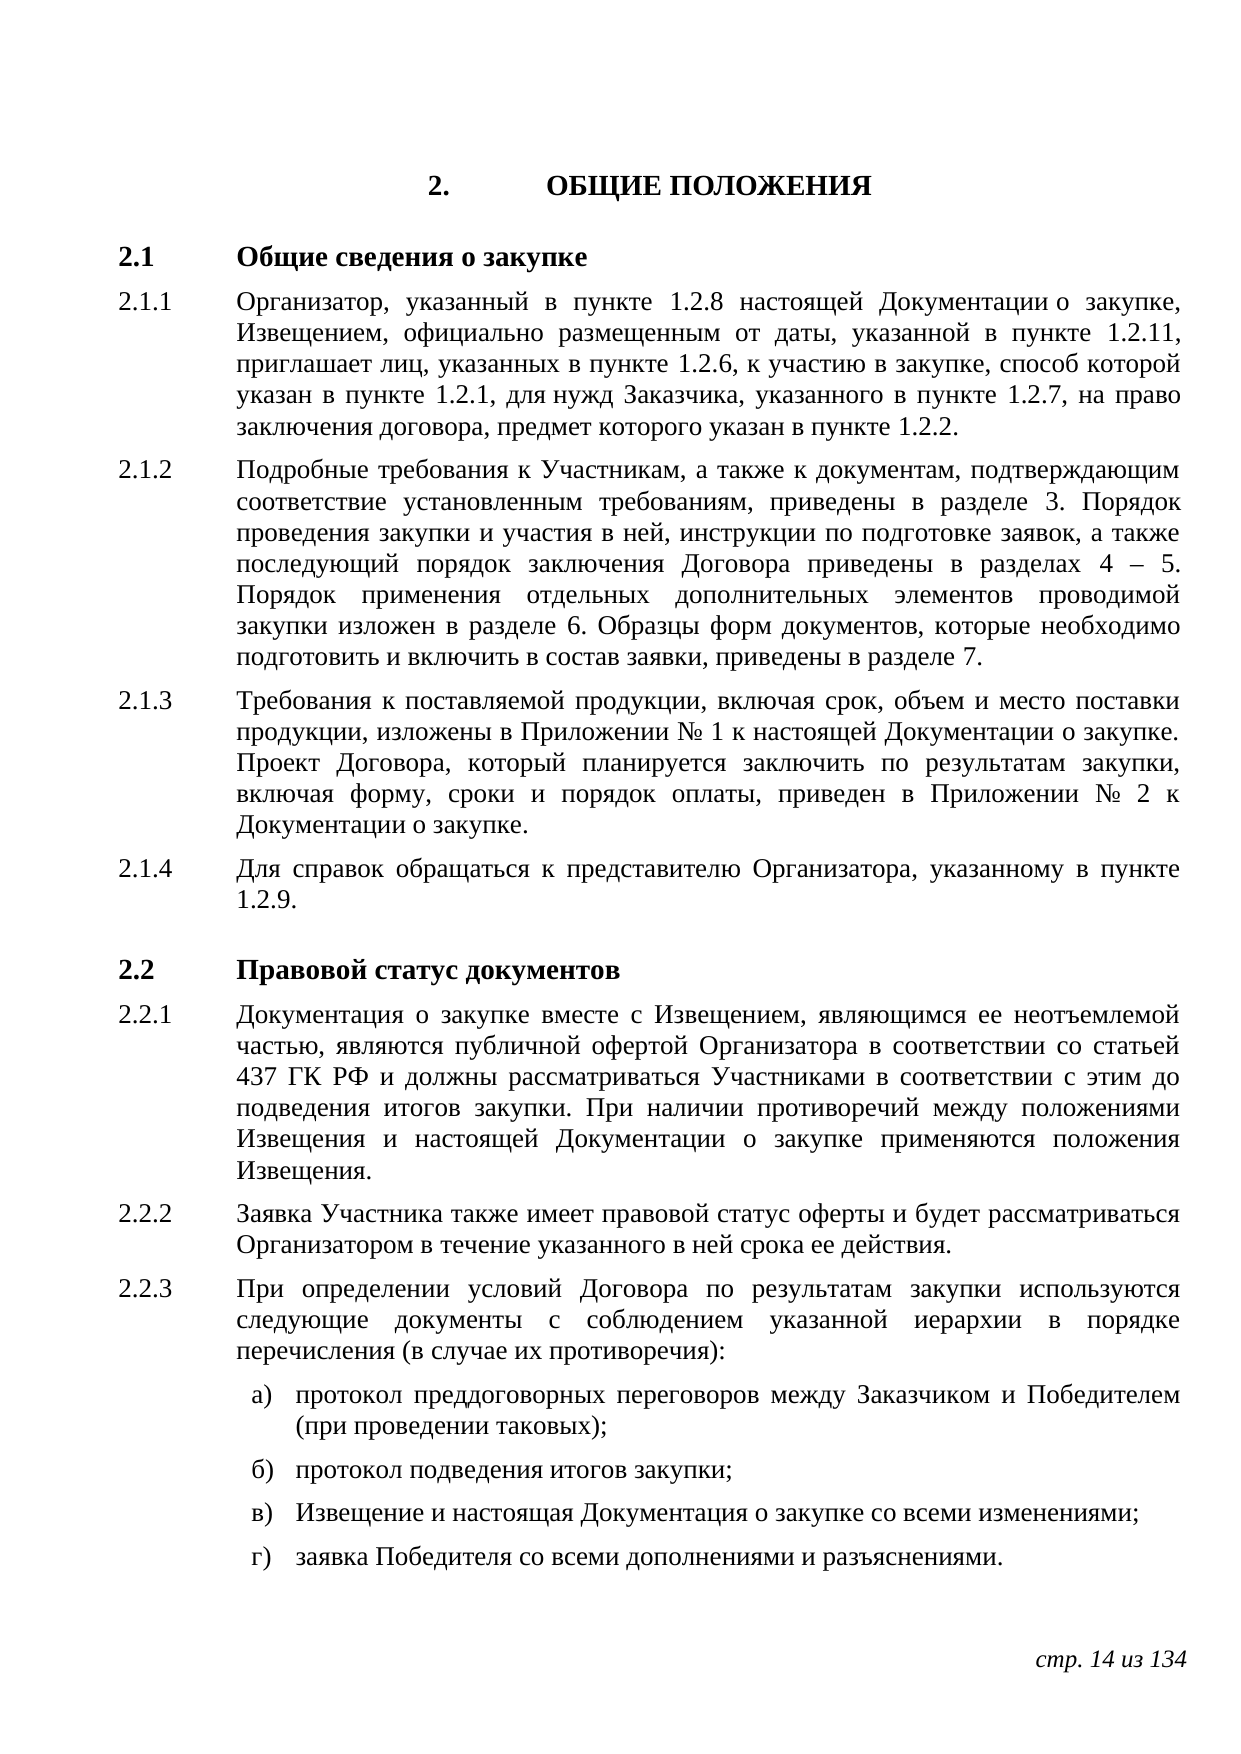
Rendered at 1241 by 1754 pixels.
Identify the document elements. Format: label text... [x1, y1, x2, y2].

list протокол преддоговорных переговоров между Заказчиком и Победителем (при проведении таковых); [251, 1378, 1181, 1440]
text Подробные требования к Участникам, а также к документам, подтверждающим соответствие установленным требованиям, приведены в разделе 3. Порядок проведения закупки и участия в ней, инструкции по подготовке заявок, а также последующий порядок заключения Договора приведены в разделах 4 – 5. Порядок применения отдельных дополнительных элементов проводимой закупки изложен в разделе 6. Образцы форм документов, которые необходимо подготовить и включить в состав заявки, приведены в разделе 7. [118, 453, 1181, 671]
list Заявка Участника также имеет правовой статус оферты и будет рассматриваться Организатором в течение указанного в ней срока ее действия. [118, 1197, 1181, 1260]
subtitle Правовой статус документов [118, 952, 1181, 986]
subtitle ОБЩИЕ ПОЛОЖЕНИЯ [118, 168, 1181, 202]
list Извещение и настоящая Документация о закупке со всеми изменениями; [251, 1497, 1181, 1528]
text При определении условий Договора по результатам закупки используются следующие документы с соблюдением указанной иерархии в порядке перечисления (в случае их противоречия): [118, 1272, 1181, 1366]
list Документация о закупке вместе с Извещением, являющимся ее неотъемлемой частью, являются публичной офертой Организатора в соответствии со статьей 437 ГК РФ и должны рассматриваться Участниками в соответствии с этим до подведения итогов закупки. При наличии противоречий между положениями Извещения и настоящей Документации о закупке применяются положения Извещения. [118, 998, 1181, 1185]
subtitle Общие сведения о закупке [118, 239, 1181, 273]
text Требования к поставляемой продукции, включая срок, объем и место поставки продукции, изложены в Приложении № 1 к настоящей Документации о закупке. Проект Договора, который планируется заключить по результатам закупки, включая форму, сроки и порядок оплаты, приведен в Приложении № 2 к Документации о закупке. [118, 684, 1181, 840]
list заявка Победителя со всеми дополнениями и разъяснениями. [251, 1540, 1181, 1571]
text Для справок обращаться к представителю Организатора, указанному в пункте 1.2.9. [118, 852, 1181, 914]
list протокол подведения итогов закупки; [251, 1453, 1181, 1484]
text Организатор, указанный в пункте 1.2.8 настоящей Документации о закупке, Извещением, официально размещенным от даты, указанной в пункте 1.2.11, приглашает лиц, указанных в пункте 1.2.6, к участию в закупке, способ которой указан в пункте 1.2.1, для нужд Заказчика, указанного в пункте 1.2.7, на право заключения договора, предмет которого указан в пункте 1.2.2. [118, 285, 1181, 441]
